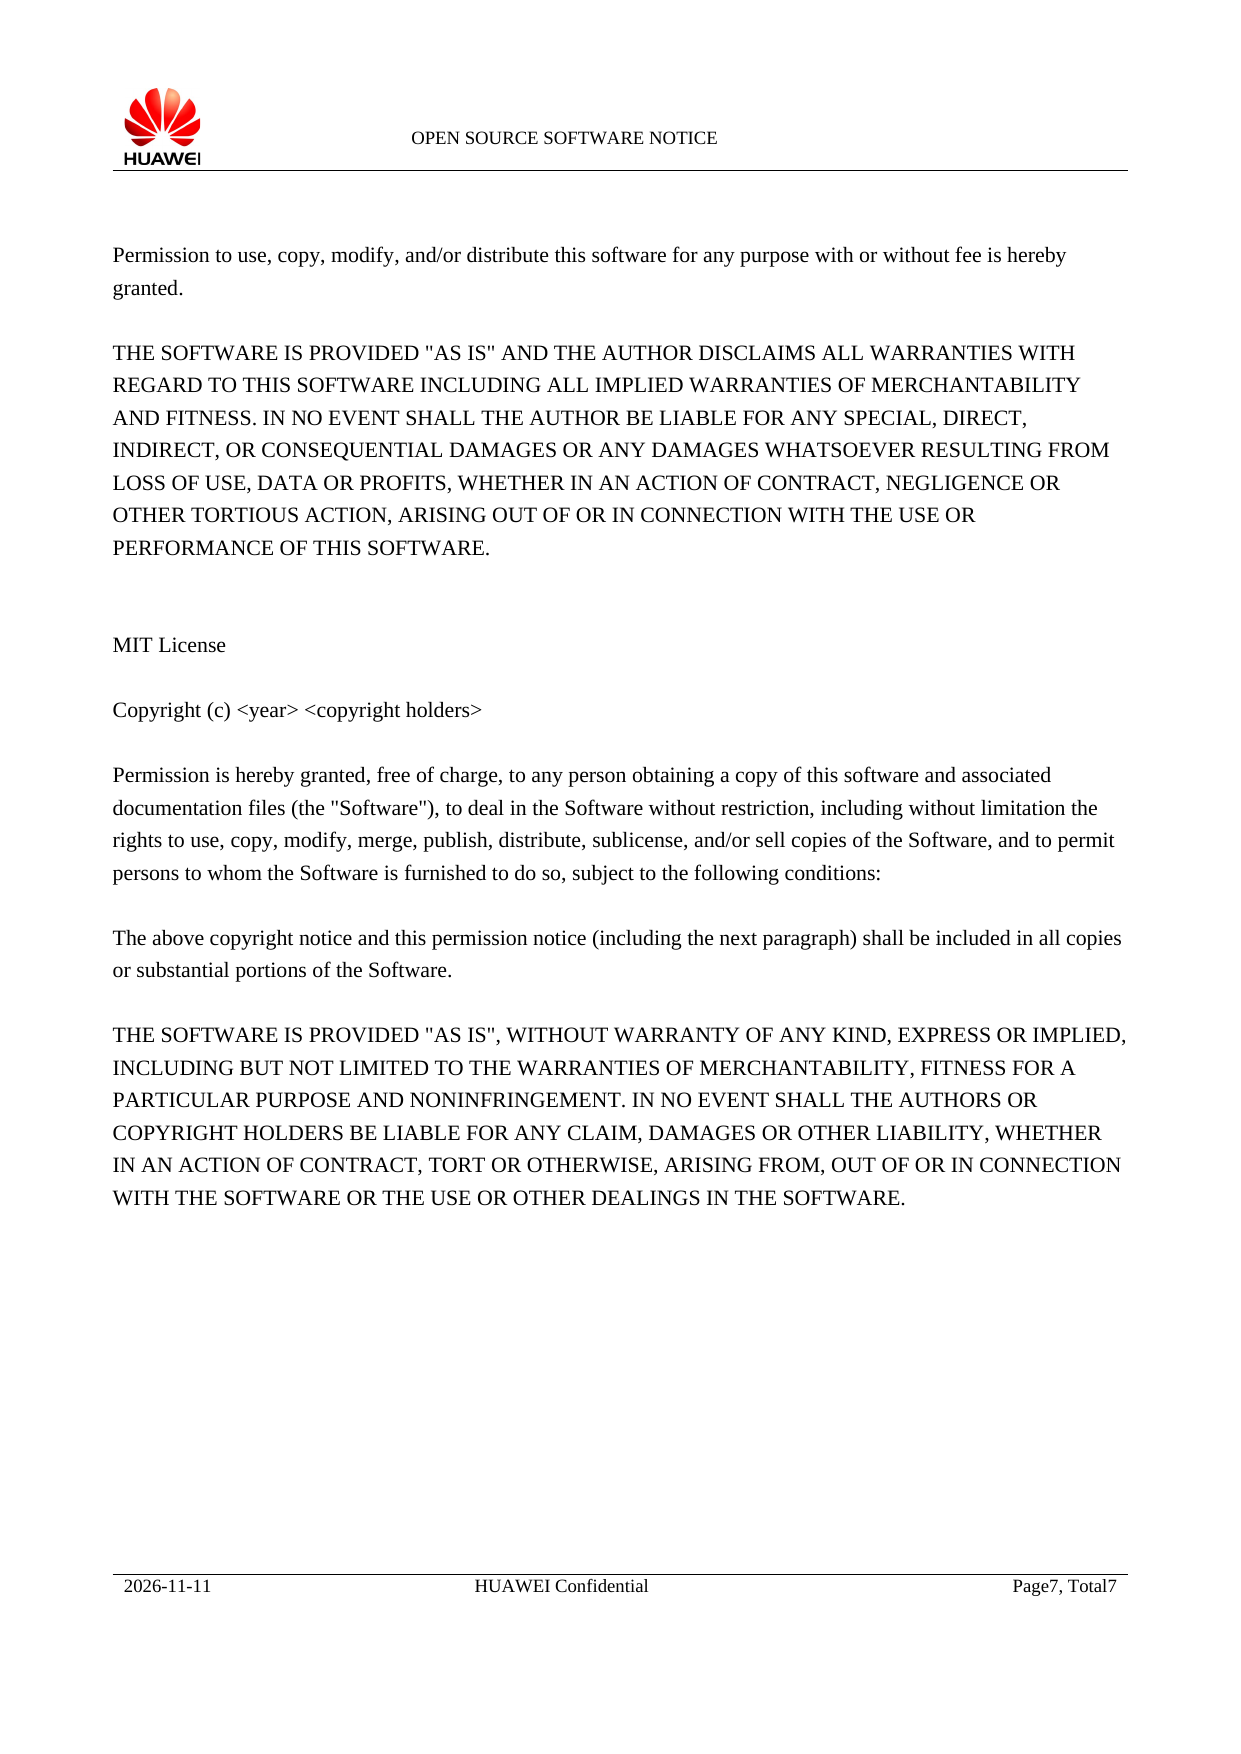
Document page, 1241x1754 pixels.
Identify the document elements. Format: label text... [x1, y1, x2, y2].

picture [124, 88, 201, 165]
